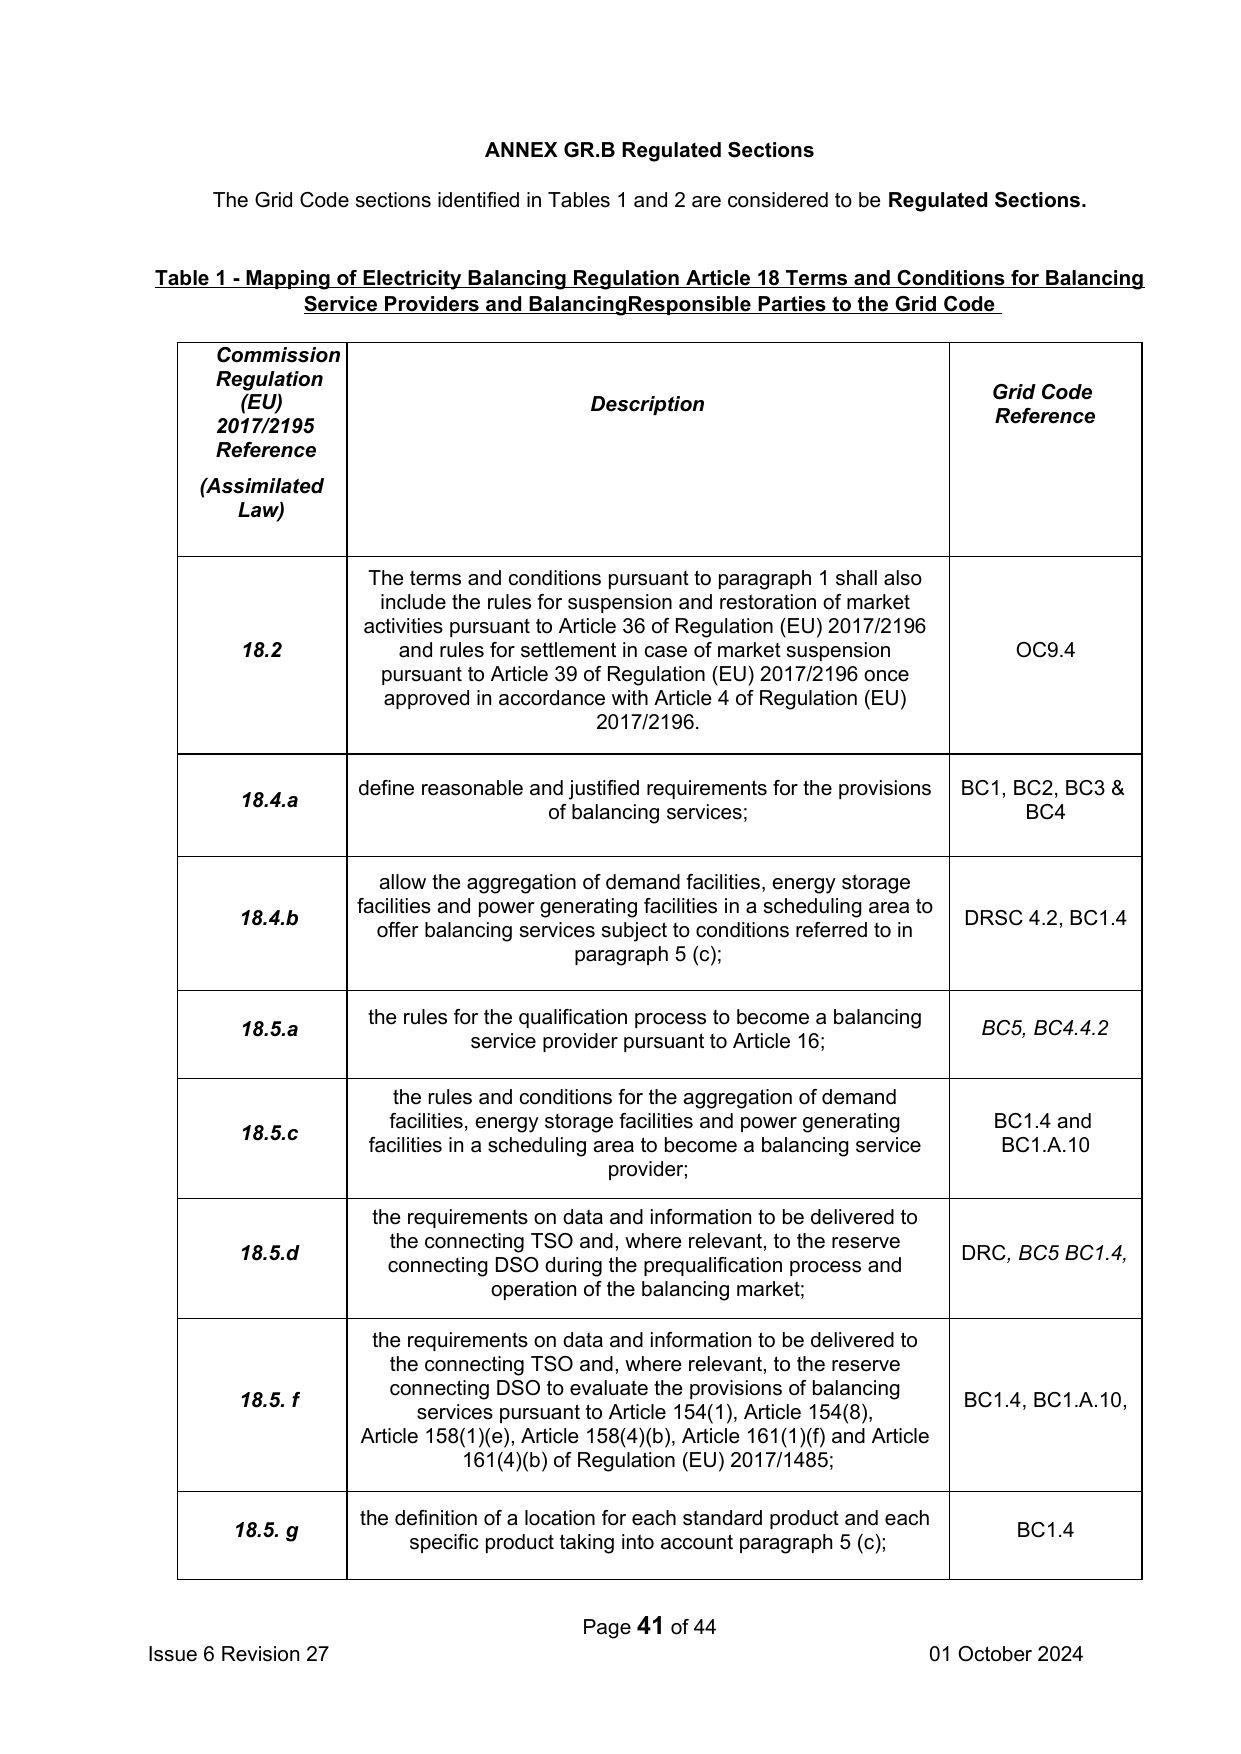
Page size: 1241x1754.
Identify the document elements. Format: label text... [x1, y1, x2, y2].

text Table 1 - Mapping of Electricity Balancing Regulation Article 18 Terms and Conditions for Balancing Service Providers and BalancingResponsible Parties to the Grid Code [148, 264, 1152, 317]
table_cell 18.5.c [178, 1079, 346, 1198]
table_cell the rules and conditions for the aggregation of demand facilities, energy storage facilities and power generating facilities in a scheduling area to become a balancing service provider; [348, 1079, 949, 1198]
table_cell allow the aggregation of demand facilities, energy storage facilities and power generating facilities in a scheduling area to offer balancing services subject to conditions referred to in paragraph 5 (c); [348, 857, 949, 990]
table_cell 18.5.a [178, 991, 346, 1078]
table_cell BC1.4, BC1.A.10, [950, 1319, 1141, 1491]
table_cell BC1.4 [950, 1492, 1141, 1579]
table_cell the requirements on data and information to be delivered to the connecting TSO and, where relevant, to the reserve connecting DSO to evaluate the provisions of balancing services pursuant to Article 154(1), Article 154(8), Article 158(1)(e), Article 158(4)(b), Article 161(1)(f) and Article 161(4)(b) of Regulation (EU) 2017/1485; [348, 1319, 949, 1491]
table_cell the definition of a location for each standard product and each specific product taking into account paragraph 5 (c); [348, 1492, 949, 1579]
table_cell the rules for the qualification process to become a balancing service provider pursuant to Article 16; [348, 991, 949, 1078]
table_header Grid Code Reference [950, 343, 1141, 556]
table_cell DRSC 4.2, BC1.4 [950, 857, 1141, 990]
table_cell 18.2 [178, 557, 346, 753]
table_cell BC5, BC4.4.2 [950, 991, 1141, 1078]
table_cell OC9.4 [950, 557, 1141, 753]
text The Grid Code sections identified in Tables 1 and 2 are considered to be Regulated Sections. [148, 188, 1152, 212]
table_cell 18.5. g [178, 1492, 346, 1579]
table_cell the requirements on data and information to be delivered to the connecting TSO and, where relevant, to the reserve connecting DSO during the prequalification process and operation of the balancing market; [348, 1199, 949, 1318]
table_cell BC1.4 and BC1.A.10 [950, 1079, 1141, 1198]
table_header Description [348, 343, 949, 556]
text ANNEX GR.B Regulated Sections [148, 138, 1152, 162]
table_cell 18.4.b [178, 857, 346, 990]
table_cell BC1, BC2, BC3 & BC4 [950, 755, 1141, 856]
table_cell The terms and conditions pursuant to paragraph 1 shall also include the rules for suspension and restoration of market activities pursuant to Article 36 of Regulation (EU) 2017/2196 and rules for settlement in case of market suspension pursuant to Article 39 of Regulation (EU) 2017/2196 once approved in accordance with Article 4 of Regulation (EU) 2017/2196. [348, 557, 949, 753]
table_cell 18.5. f [178, 1319, 346, 1491]
table_cell 18.4.a [178, 755, 346, 856]
table_cell DRC, BC5 BC1.4, [950, 1199, 1141, 1318]
table_cell define reasonable and justified requirements for the provisions of balancing services; [348, 755, 949, 856]
table_cell 18.5.d [178, 1199, 346, 1318]
table_header Commission Regulation (EU) 2017/2195 Reference (Assimilated Law) [178, 343, 346, 556]
